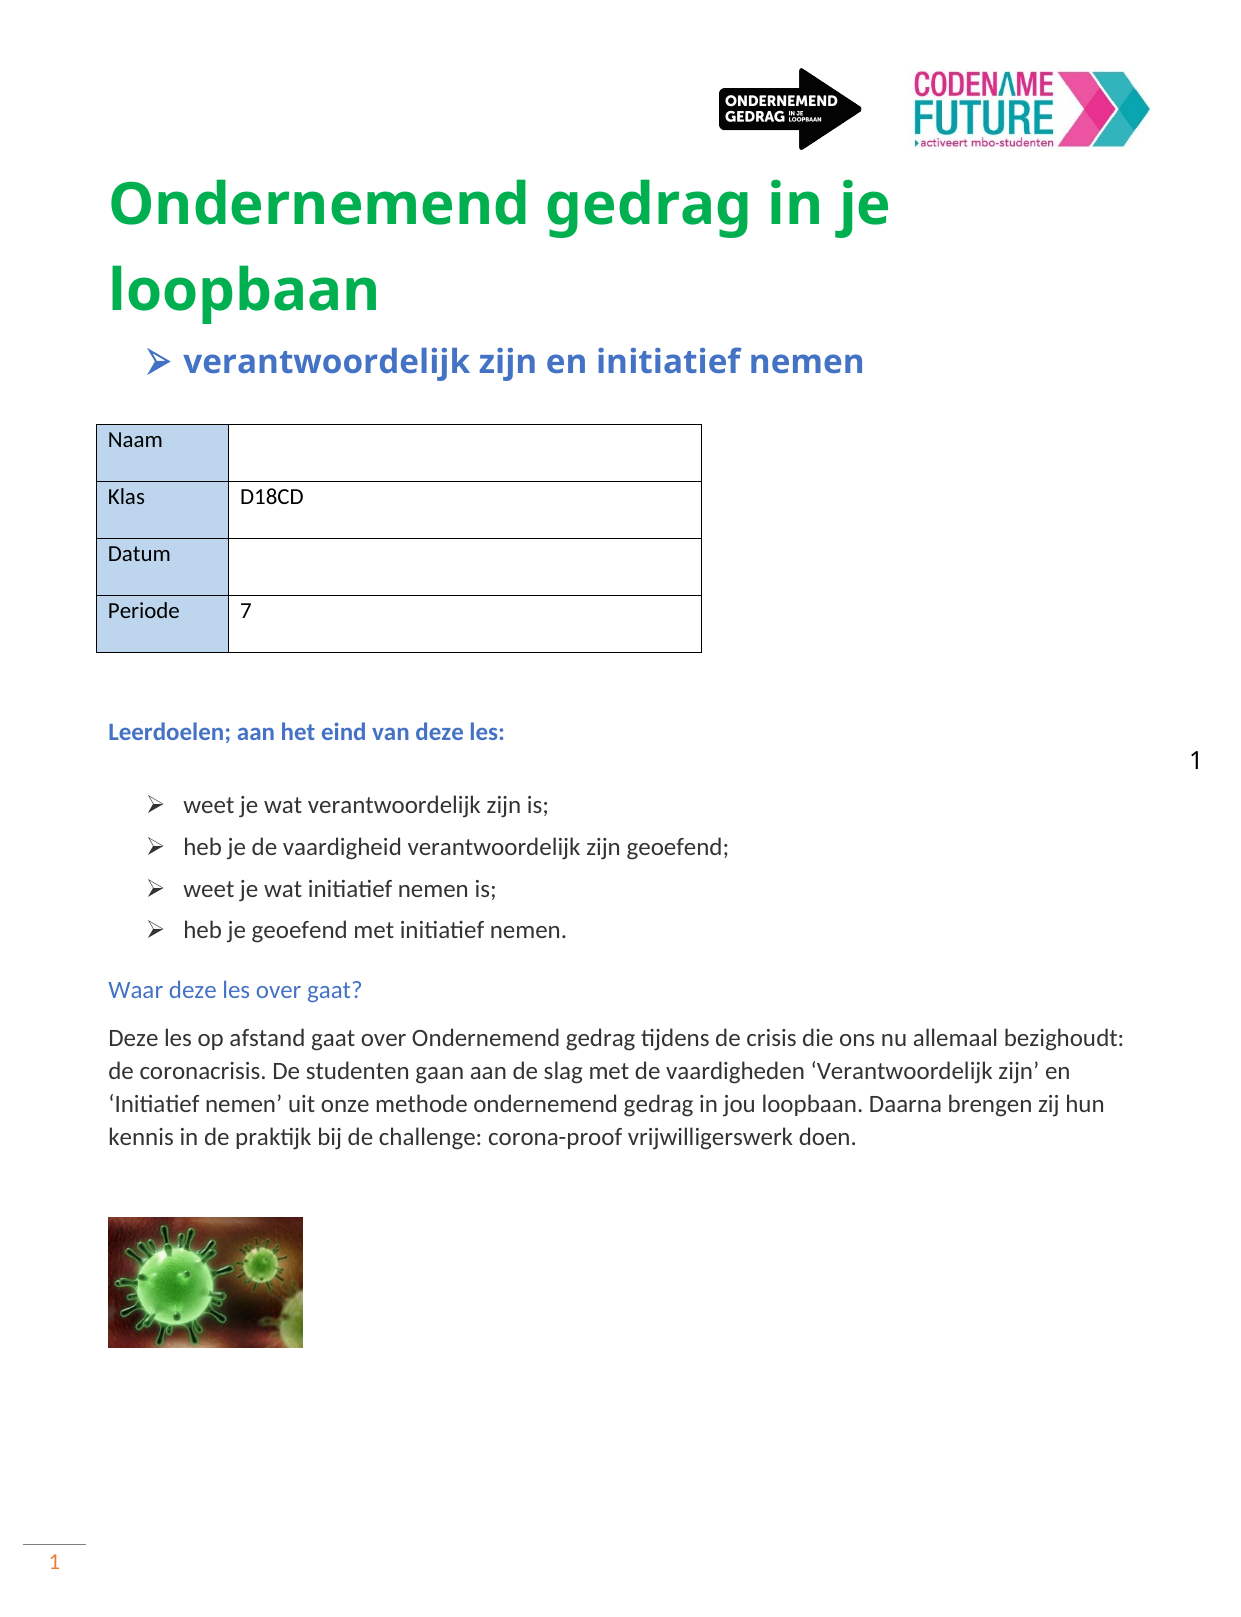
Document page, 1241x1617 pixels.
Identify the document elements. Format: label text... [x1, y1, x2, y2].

subtitle verantwoordelijk zijn en initiatief nemen [146, 338, 1152, 383]
table_cell [229, 539, 701, 595]
text Deze les op afstand gaat over Ondernemend gedrag tijdens de crisis die ons nu allemaal bezighoudt: de coronacrisis. De studenten gaan aan de slag met de vaardigheden ‘Verantwoordelijk zijn’ en ‘Initiatief nemen’ uit onze methode ondernemend gedrag in jou loopbaan. Daarna brengen zij hun kennis in de praktijk bij de challenge: corona-proof vrijwilligerswerk doen. [108, 1023, 1152, 1152]
table_cell Datum [97, 539, 228, 595]
table_header Naam [97, 425, 228, 481]
list heb je de vaardigheid verantwoordelijk zijn geoefend; [146, 820, 1152, 862]
table_cell Klas [97, 482, 228, 538]
table_cell Periode [97, 596, 228, 652]
picture [108, 1217, 303, 1348]
table_cell 7 [229, 596, 701, 652]
list heb je geoefend met initiatief nemen. [146, 903, 1152, 945]
subtitle Leerdoelen; aan het eind van deze les: [108, 716, 1152, 747]
list weet je wat initiatief nemen is; [146, 862, 1152, 903]
picture [719, 68, 862, 150]
picture [886, 68, 1152, 150]
list weet je wat verantwoordelijk zijn is; [146, 778, 1152, 820]
subtitle Ondernemend gedrag in je loopbaan [108, 162, 1152, 327]
text Waar deze les over gaat? [108, 974, 1152, 1004]
table_header [229, 425, 701, 481]
table_cell D18CD [229, 482, 701, 538]
